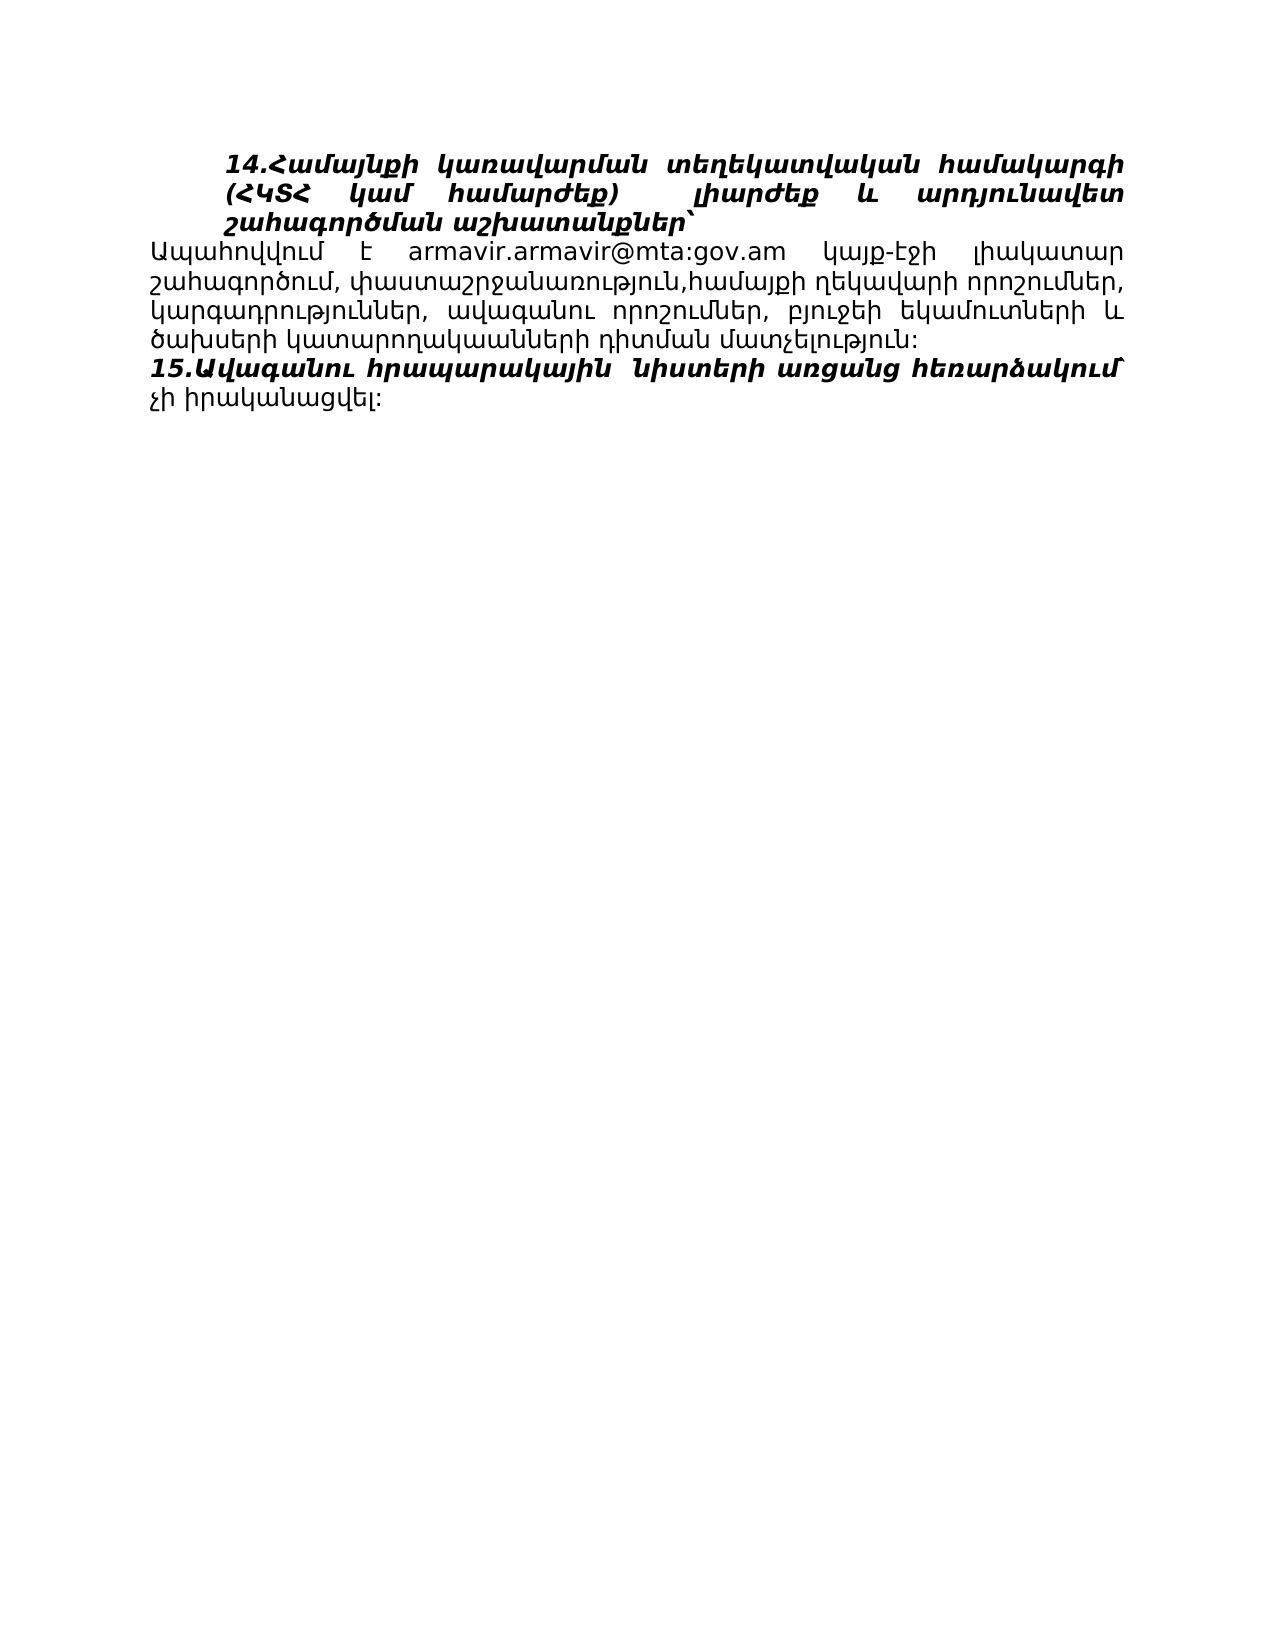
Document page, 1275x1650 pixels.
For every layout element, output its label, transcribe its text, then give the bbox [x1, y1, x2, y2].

text 15.Ավագանու հրապարակային նիստերի առցանց հեռարձակում՝ չի իրականացվել: [150, 354, 1125, 412]
text 14.Համայնքի կառավարման տեղեկատվական համակարգի (ՀԿՏՀ կամ համարժեք) լիարժեք և արդյունավետ շահագործման աշխատանքներ՝ [225, 150, 1125, 237]
text Ապահովվում է armavir.armavir@mta:gov.am կայք-էջի լիակատար շահագործում, փաստաշրջանառություն,համայքի ղեկավարի որոշումներ, կարգադրություններ, ավագանու որոշումներ, բյուջեի եկամուտների և ծախսերի կատարողակաանների դիտման մատչելություն: [150, 237, 1125, 354]
